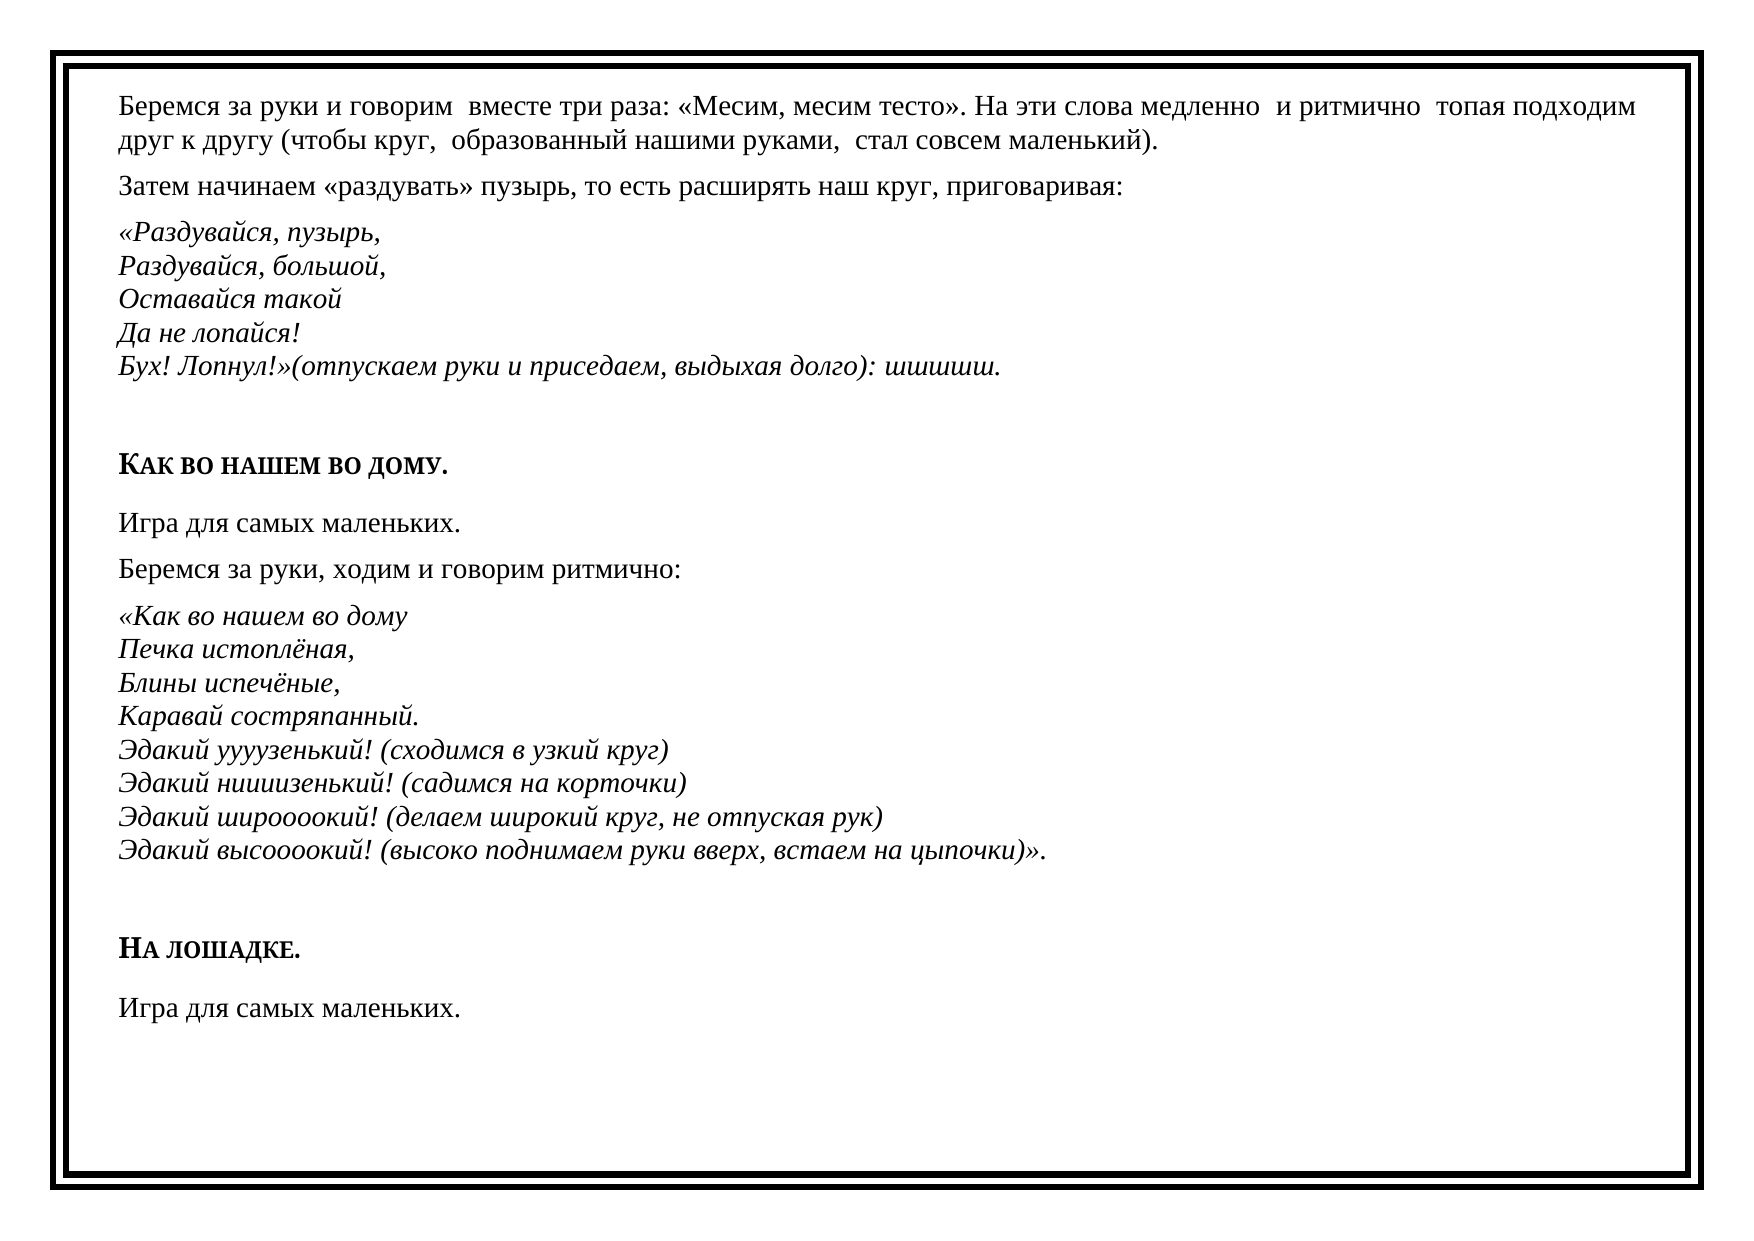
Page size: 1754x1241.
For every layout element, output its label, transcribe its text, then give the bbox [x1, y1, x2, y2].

text Беремся за руки и говорим вместе три раза: «Месим, месим тесто». На эти слова медленно и ритмично топая подходим друг к другу (чтобы круг, образованный нашими руками, стал совсем маленький). [118, 88, 1636, 156]
text Беремся за руки, ходим и говорим ритмично: [118, 552, 1636, 585]
text «Как во нашем во дому Печка истоплёная, Блины испечёные, Каравай состряпанный. Эдакий уууузенький! (сходимся в узкий круг) Эдакий ниииизенький! (садимся на корточки) Эдакий широооокий! (делаем широкий круг, не отпуская рук) Эдакий высоооокий! (высоко поднимаем руки вверх, встаем на цыпочки)». [118, 598, 1636, 866]
subtitle На лошадке. [118, 932, 1636, 966]
text Затем начинаем «раздувать» пузырь, то есть расширять наш круг, приговаривая: [118, 168, 1636, 202]
text «Раздувайся, пузырь, Раздувайся, большой, Оставайся такой Да не лопайся! Бух! Лопнул!»(отпускаем руки и приседаем, выдыхая долго): шшшшш. [118, 214, 1636, 382]
text Игра для самых маленьких. [118, 506, 1636, 539]
subtitle Как во нашем во дому. [118, 448, 1636, 481]
text Игра для самых маленьких. [118, 990, 1636, 1023]
